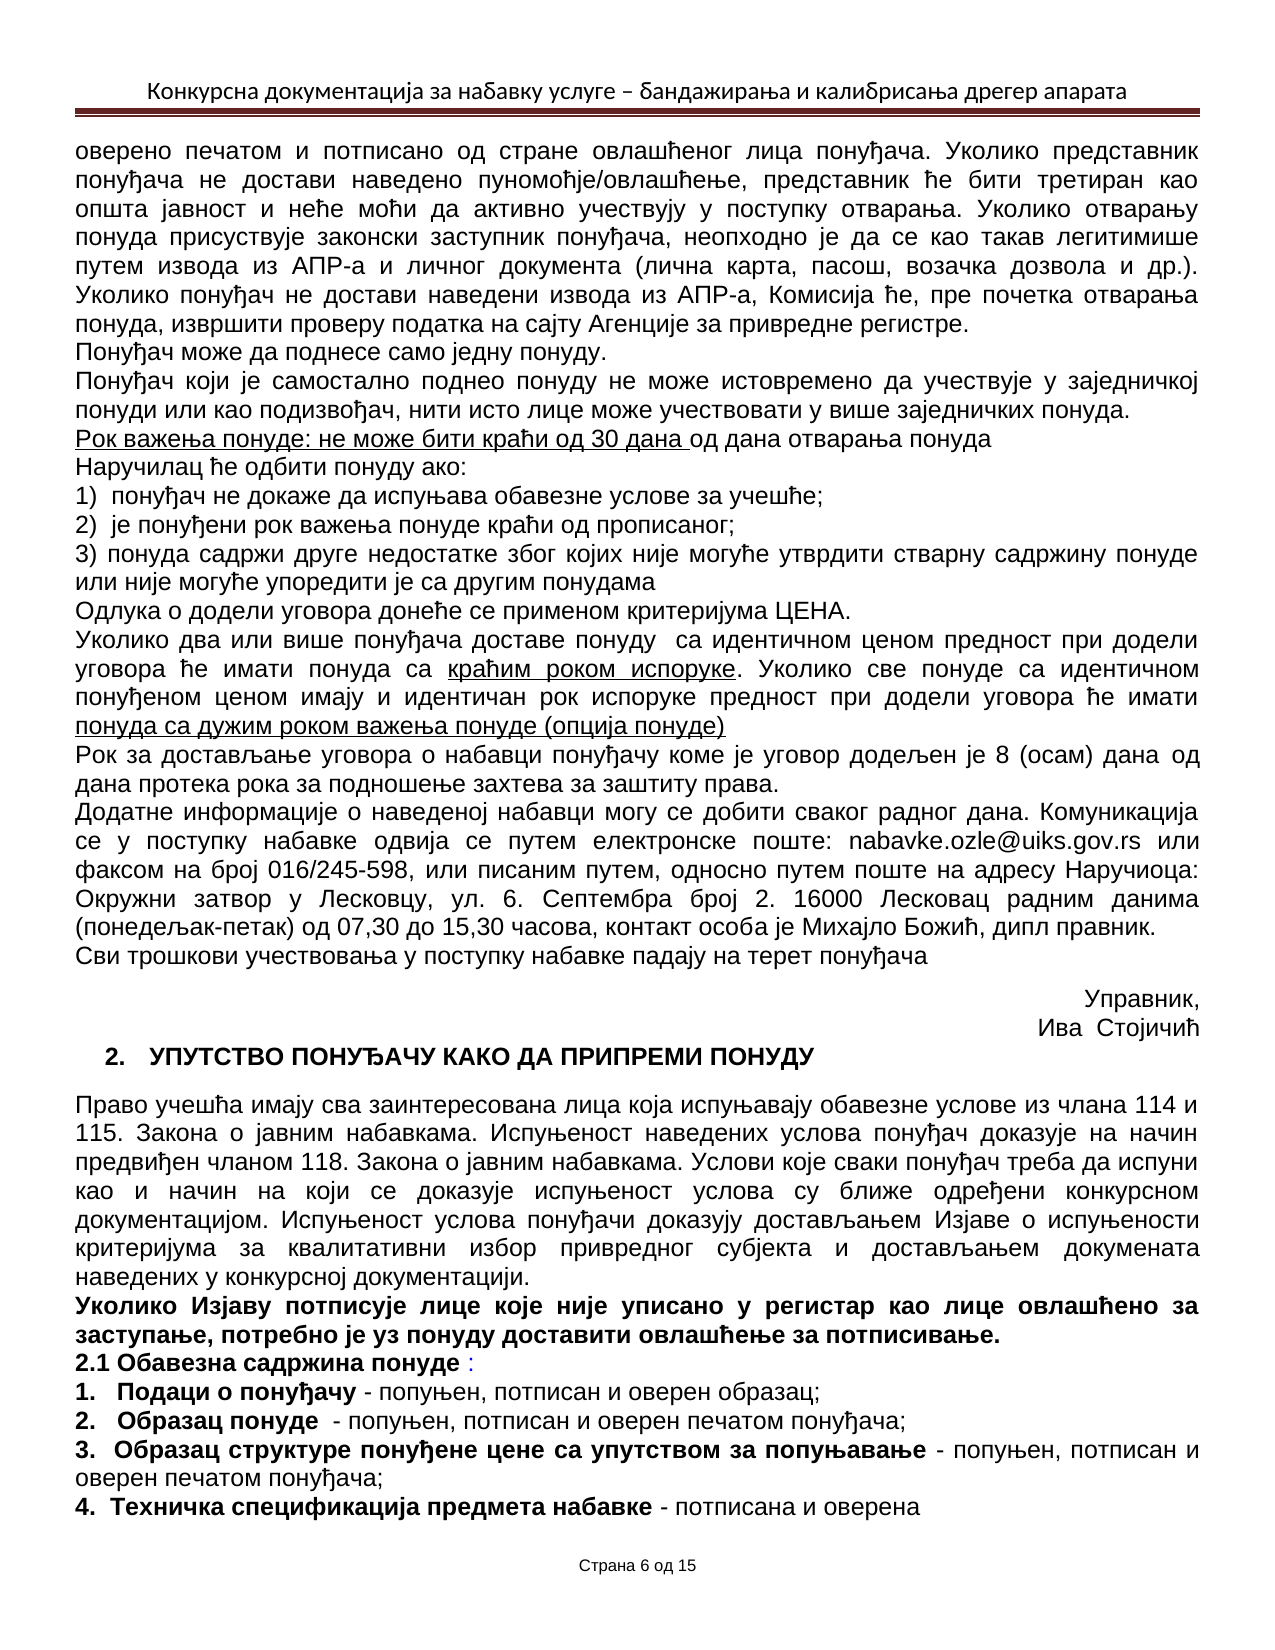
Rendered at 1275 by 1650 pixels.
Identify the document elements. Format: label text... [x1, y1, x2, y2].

text 3) понуда садржи друге недостатке због којих није могуће утврдити стварну садржину понуде или није могуће упоредити је са другим понудама [75, 539, 1200, 596]
text Сви трошкови учествовања у поступку набавке падају на терет понуђача [75, 941, 1200, 970]
text Рок важења понуде: не може бити краћи од 30 дана од дана отварања понуда [75, 424, 1200, 452]
text Уколико два или више понуђача доставе понуду са идентичном ценом предност при додели уговора ће имати понуда са краћим роком испоруке. Уколико све понуде са идентичном понуђеном ценом имају и идентичан рок испоруке предност при додели уговора ће имати понуда са дужим роком важења понуде (опција понуде) [75, 625, 1200, 740]
text 2) је понуђени рок важења понуде краћи од прописаног; [75, 510, 1200, 539]
text Одлука о додели уговора донеће се применом критеријума ЦЕНА. [75, 596, 1200, 625]
text Додатне информације о наведеној набавци могу се добити сваког радног дана. Комуникација се у поступку набавке одвија се путем електронске поште: nabavke.ozle@uiks.gov.rs или факсом на број 016/245-598, или писаним путем, односно путем поште на адресу Наручиоца: Окружни затвор у Лесковцу, ул. 6. Септембра број 2. 16000 Лесковац радним данима (понедељак-петак) од 07,30 до 15,30 часова, контакт особа је Михајло Божић, дипл правник. [75, 797, 1200, 941]
text 1. Подаци о понуђачу - попуњен, потписан и оверен образац; [75, 1377, 1200, 1406]
text Понуђач може да поднесе само једну понуду. [75, 337, 1200, 366]
text Наручилац ће одбити понуду ако: [75, 452, 1200, 481]
text 2. Образац понуде - попуњен, потписан и оверен печатом понуђача; [75, 1406, 1200, 1435]
list УПУТСТВО ПОНУЂАЧУ КАКО ДА ПРИПРЕМИ ПОНУДУ [104, 1042, 1200, 1071]
text Понуђач који је самостално поднео понуду не може истовремено да учествује у заједничкој понуди или као подизвођач, нити исто лице може учествовати у више заједничких понуда. [75, 366, 1200, 424]
text 4. Техничка спецификација предмета набавке - потписана и оверена [75, 1492, 1200, 1521]
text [75, 136, 1200, 337]
text 1) понуђач не докаже да испуњава обавезне услове за учешће; [75, 481, 1200, 510]
text Ива Стојичић [75, 1013, 1200, 1042]
text 3. Образац структуре понуђене цене са упутством за попуњавање - попуњен, потписан и оверен печатом понуђача; [75, 1435, 1200, 1492]
text Уколико Изјаву потписује лице које није уписано у регистар као лице овлашћено за заступање, потребно је уз понуду доставити овлашћење за потписивање. [75, 1291, 1200, 1348]
text Рок за достављање уговора о набавци понуђачу коме је уговор додељен је 8 (осам) дана од дана протека рока за подношење захтева за заштиту права. [75, 740, 1200, 797]
text Управник, [75, 984, 1200, 1013]
text 2.1 Обавезна садржина понуде : [75, 1348, 1200, 1377]
text Право учешћа имају сва заинтересована лица која испуњавају обавезне услове из члана 114 и 115. Закона о јавним набавкама. Испуњеност наведених услова понуђач доказује на начин предвиђен чланом 118. Закона о јавним набавкама. Услови које сваки понуђач треба да испуни као и начин на који се доказује испуњеност услова су ближе одређени конкурсном документацијом. Испуњеност услова понуђачи доказују достављањем Изјаве о испуњености критеријума за квалитативни избор привредног субјекта и достављањем докумената наведених у конкурсној документацији. [75, 1090, 1200, 1291]
